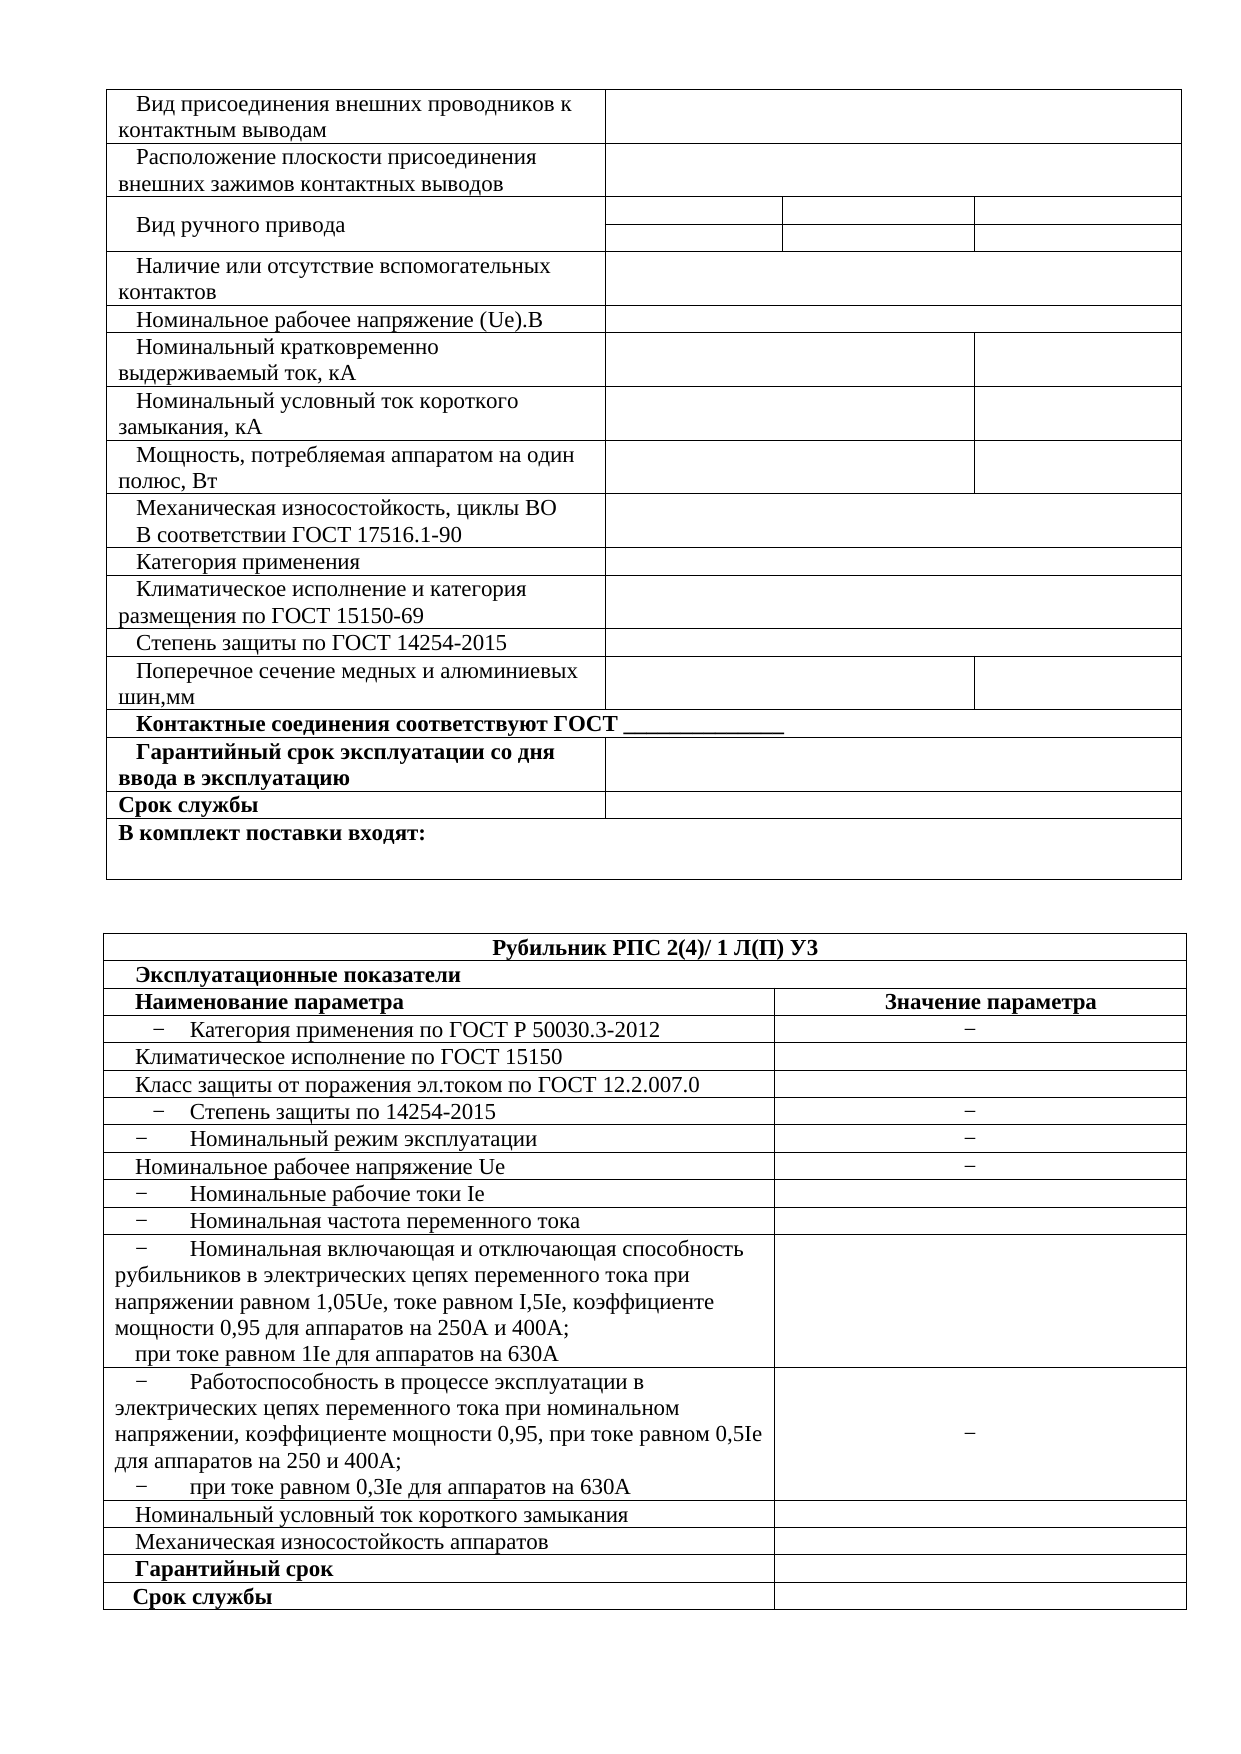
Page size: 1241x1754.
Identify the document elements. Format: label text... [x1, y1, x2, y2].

table_cell [775, 1235, 1186, 1367]
table_cell [775, 1153, 1186, 1179]
table_cell [775, 1501, 1186, 1527]
table_cell [975, 333, 1181, 386]
table_cell [975, 441, 1181, 493]
table_cell [975, 657, 1181, 709]
table_cell Срок службы [107, 792, 605, 818]
table_cell Наличие или отсутствие вспомогательных контактов [107, 252, 605, 305]
table_cell Степень защиты по ГОСТ 14254-2015 [107, 629, 605, 656]
table_cell Климатическое исполнение и категория размещения по ГОСТ 15150-69 [107, 576, 605, 628]
table_cell Гарантийный срок эксплуатации со дня ввода в эксплуатацию [107, 738, 605, 791]
table_cell [775, 1043, 1186, 1069]
table_cell [775, 1208, 1186, 1234]
table_cell [975, 197, 1181, 223]
table_cell [775, 1071, 1186, 1097]
table_cell [775, 1368, 1186, 1499]
table_cell [775, 1016, 1186, 1042]
table_cell [606, 548, 1181, 574]
table_cell Наименование параметра [104, 989, 774, 1015]
table_cell Степень защиты по 14254-2015 [104, 1098, 774, 1124]
table_cell [606, 576, 1181, 628]
table_cell Номинальное рабочее напряжение (Uе).В [107, 306, 605, 332]
table_cell Климатическое исполнение по ГОСТ 15150 [104, 1043, 774, 1069]
table_cell [606, 629, 1181, 656]
table_cell [606, 90, 1181, 142]
table_cell Номинальная частота переменного тока [104, 1208, 774, 1234]
table_cell Расположение плоскости присоединения внешних зажимов контактных выводов [107, 144, 605, 196]
table_cell Номинальная включающая и отключающая способность рубильников в электрических цепях переменного тока при напряжении равном 1,05Uе, токе равном I,5Iе, коэффициенте мощности 0,95 для аппаратов на 250А и 400А; при токе равном 1Iе для аппаратов на 630А [104, 1235, 774, 1367]
table_cell Номинальный условный ток короткого замыкания [104, 1501, 774, 1527]
table_header Рубильник РПС 2(4)/ 1 Л(П) У3 [104, 934, 1186, 960]
table_cell Эксплуатационные показатели [104, 961, 1186, 987]
table_cell [775, 1555, 1186, 1582]
table_cell Номинальный кратковременно выдерживаемый ток, кА [107, 333, 605, 386]
table_cell [775, 1528, 1186, 1554]
table_cell [775, 1583, 1186, 1609]
table_cell Номинальное рабочее напряжение Ue [104, 1153, 774, 1179]
table_cell Вид ручного привода [107, 197, 605, 251]
table_cell Контактные соединения соответствуют ГОСТ ______________ [107, 710, 1181, 737]
table_cell Категория применения [107, 548, 605, 574]
table_cell Номинальный условный ток короткого замыкания, кА [107, 387, 605, 439]
table_cell [775, 1180, 1186, 1207]
table_cell Категория применения по ГОСТ Р 50030.3-2012 [104, 1016, 774, 1042]
table_cell Механическая износостойкость, циклы ВО В соответствии ГОСТ 17516.1-90 [107, 494, 605, 547]
table_cell Вид присоединения внешних проводников к контактным выводам [107, 90, 605, 142]
table_cell Гарантийный срок [104, 1555, 774, 1582]
table_cell [606, 441, 974, 493]
table_cell [775, 1125, 1186, 1152]
table_cell [606, 252, 1181, 305]
table_cell Срок службы [104, 1583, 774, 1609]
table_cell [606, 792, 1181, 818]
table_cell В комплект поставки входят: [107, 819, 1181, 879]
table_cell [775, 1098, 1186, 1124]
table_cell Поперечное сечение медных и алюминиевых шин,мм [107, 657, 605, 709]
table_cell [606, 333, 974, 386]
table_cell Механическая износостойкость аппаратов [104, 1528, 774, 1554]
table_cell [783, 225, 974, 251]
table_cell Мощность, потребляемая аппаратом на один полюс, Вт [107, 441, 605, 493]
table_cell [606, 657, 974, 709]
table_cell [975, 225, 1181, 251]
table_cell Номинальный режим эксплуатации [104, 1125, 774, 1152]
table_cell [606, 738, 1181, 791]
table_cell Класс защиты от поражения эл.током по ГОСТ 12.2.007.0 [104, 1071, 774, 1097]
table_cell [606, 225, 782, 251]
table_cell Значение параметра [775, 989, 1186, 1015]
table_cell Работоспособность в процессе эксплуатации в электрических цепях переменного тока при номинальном напряжении, коэффициенте мощности 0,95, при токе равном 0,5Iе для аппаратов на 250 и 400А; при токе равном 0,3Iе для аппаратов на 630А [104, 1368, 774, 1499]
table_cell [606, 197, 782, 223]
table_cell [975, 387, 1181, 439]
table_cell [606, 387, 974, 439]
table_cell [606, 306, 1181, 332]
table_cell Номинальные рабочие токи Ie [104, 1180, 774, 1207]
table_cell [606, 144, 1181, 196]
table_cell [606, 494, 1181, 547]
table_cell [783, 197, 974, 223]
